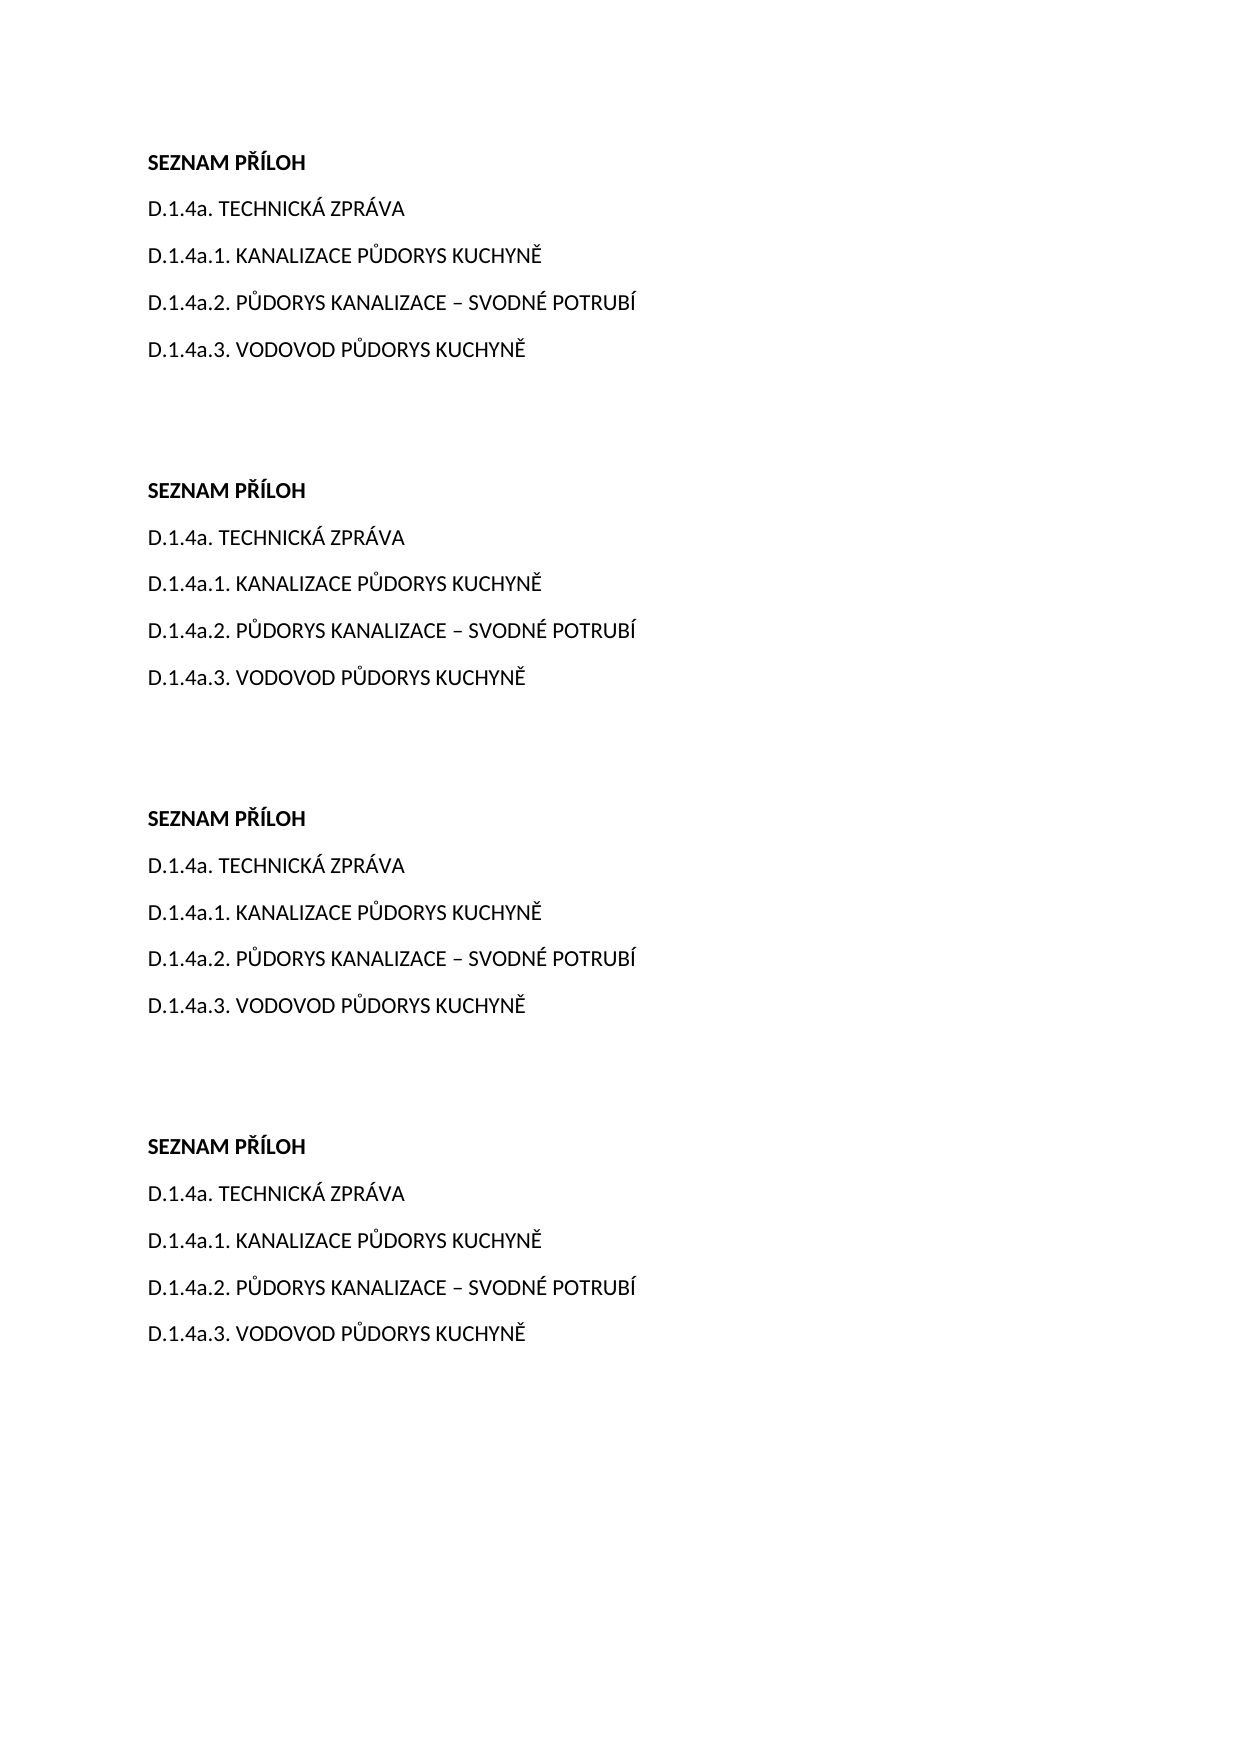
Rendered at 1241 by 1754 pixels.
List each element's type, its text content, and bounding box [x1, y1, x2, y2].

text D.1.4a.2. PŮDORYS KANALIZACE – SVODNÉ POTRUBÍ [148, 288, 1093, 316]
text SEZNAM PŘÍLOH [148, 476, 1093, 504]
text SEZNAM PŘÍLOH [148, 804, 1093, 832]
text D.1.4a.2. PŮDORYS KANALIZACE – SVODNÉ POTRUBÍ [148, 616, 1093, 644]
text D.1.4a.3. VODOVOD PŮDORYS KUCHYNĚ [148, 663, 1093, 691]
text D.1.4a.3. VODOVOD PŮDORYS KUCHYNĚ [148, 1319, 1093, 1347]
text D.1.4a.1. KANALIZACE PŮDORYS KUCHYNĚ [148, 1226, 1093, 1254]
text D.1.4a. TECHNICKÁ ZPRÁVA [148, 523, 1093, 551]
text D.1.4a.2. PŮDORYS KANALIZACE – SVODNÉ POTRUBÍ [148, 1273, 1093, 1301]
text D.1.4a.1. KANALIZACE PŮDORYS KUCHYNĚ [148, 241, 1093, 269]
text D.1.4a. TECHNICKÁ ZPRÁVA [148, 1179, 1093, 1207]
text D.1.4a.3. VODOVOD PŮDORYS KUCHYNĚ [148, 991, 1093, 1019]
text SEZNAM PŘÍLOH [148, 1132, 1093, 1160]
text D.1.4a. TECHNICKÁ ZPRÁVA [148, 851, 1093, 879]
text D.1.4a.3. VODOVOD PŮDORYS KUCHYNĚ [148, 335, 1093, 363]
text D.1.4a.1. KANALIZACE PŮDORYS KUCHYNĚ [148, 898, 1093, 926]
text SEZNAM PŘÍLOH [148, 148, 1093, 176]
text D.1.4a.2. PŮDORYS KANALIZACE – SVODNÉ POTRUBÍ [148, 944, 1093, 972]
text D.1.4a. TECHNICKÁ ZPRÁVA [148, 194, 1093, 222]
text D.1.4a.1. KANALIZACE PŮDORYS KUCHYNĚ [148, 569, 1093, 597]
